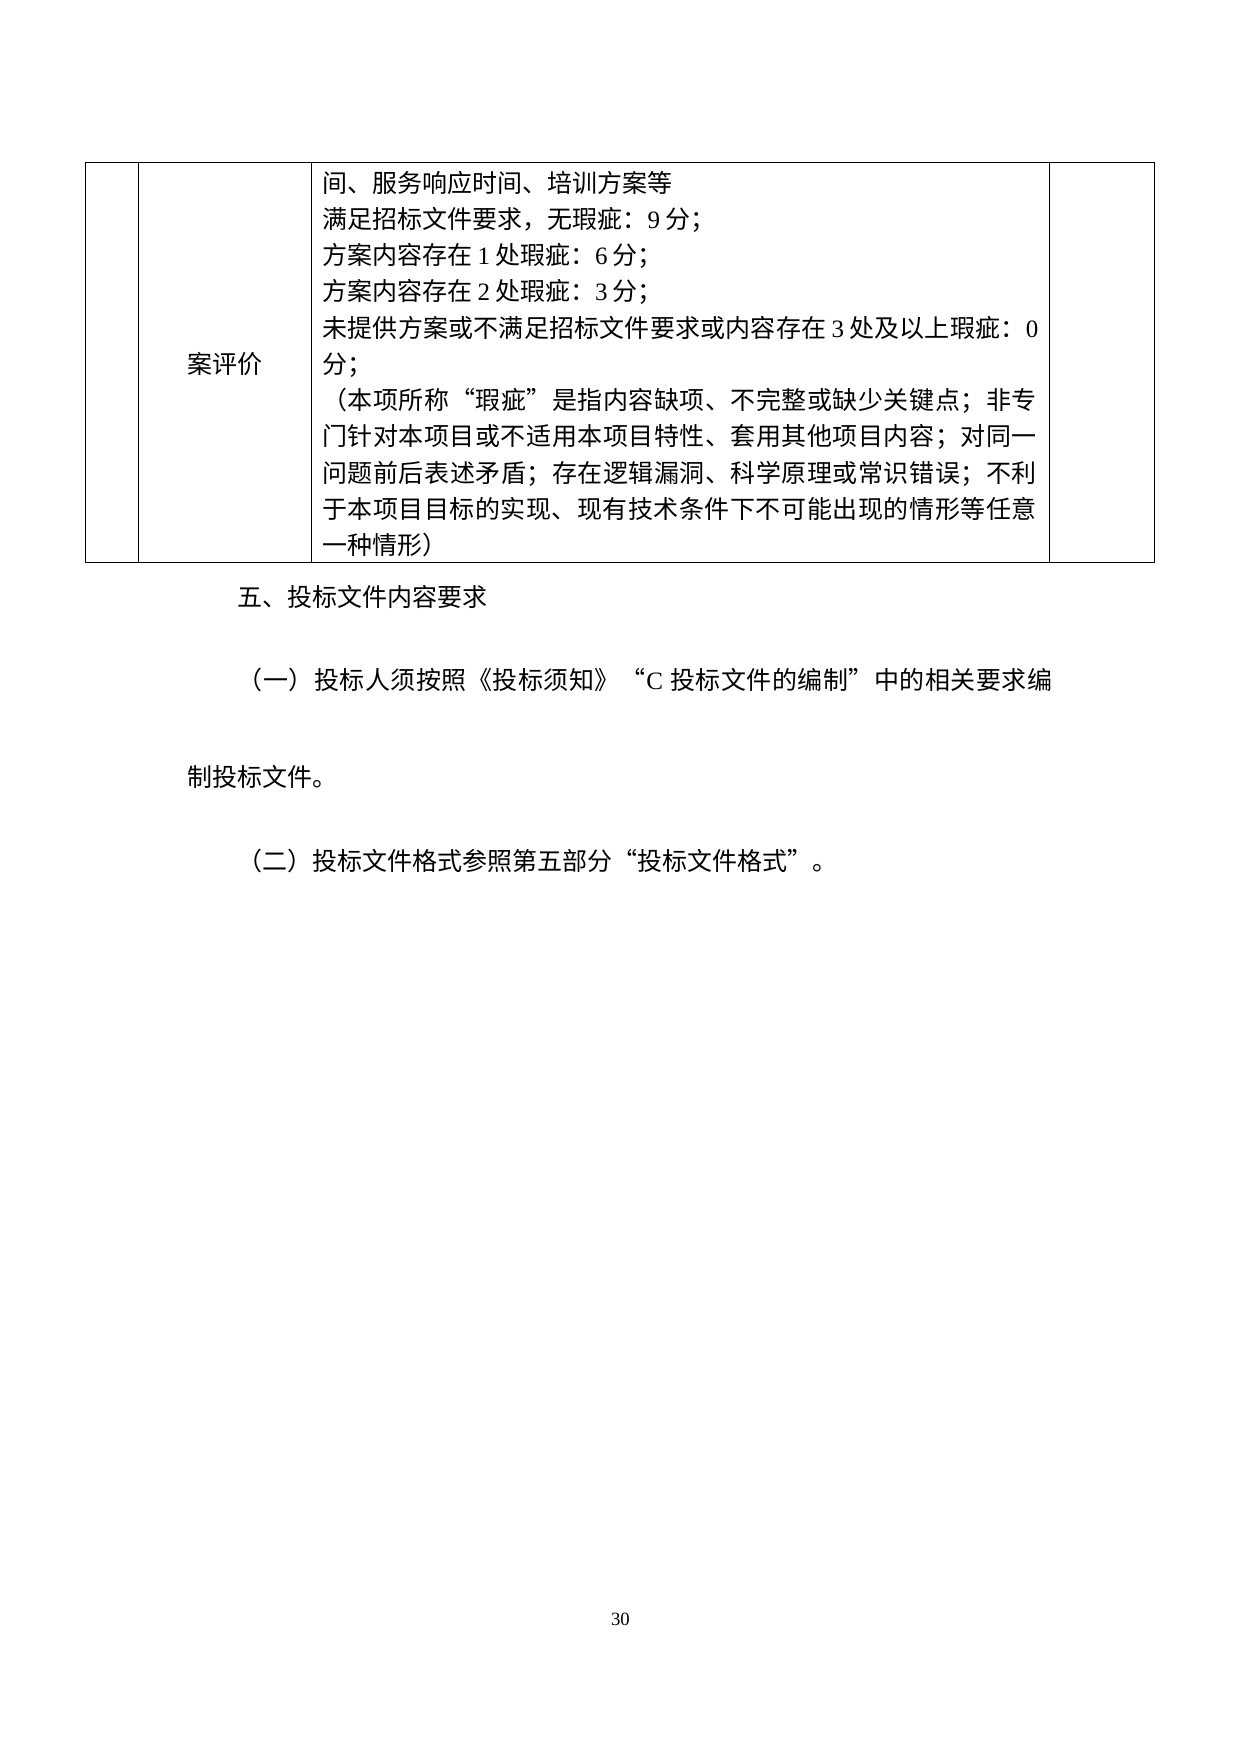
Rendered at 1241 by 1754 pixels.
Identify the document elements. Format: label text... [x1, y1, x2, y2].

text （二）投标文件格式参照第五部分“投标文件格式”。 [187, 827, 1053, 892]
table_cell 9 [1050, 163, 1154, 562]
text 五、投标文件内容要求 [187, 563, 1053, 628]
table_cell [312, 163, 1049, 562]
table_cell 售后服务方案评价 [139, 163, 311, 562]
table_cell 3 [86, 163, 138, 562]
text （一）投标人须按照《投标须知》“C 投标文件的编制”中的相关要求编制投标文件。 [187, 646, 1053, 808]
